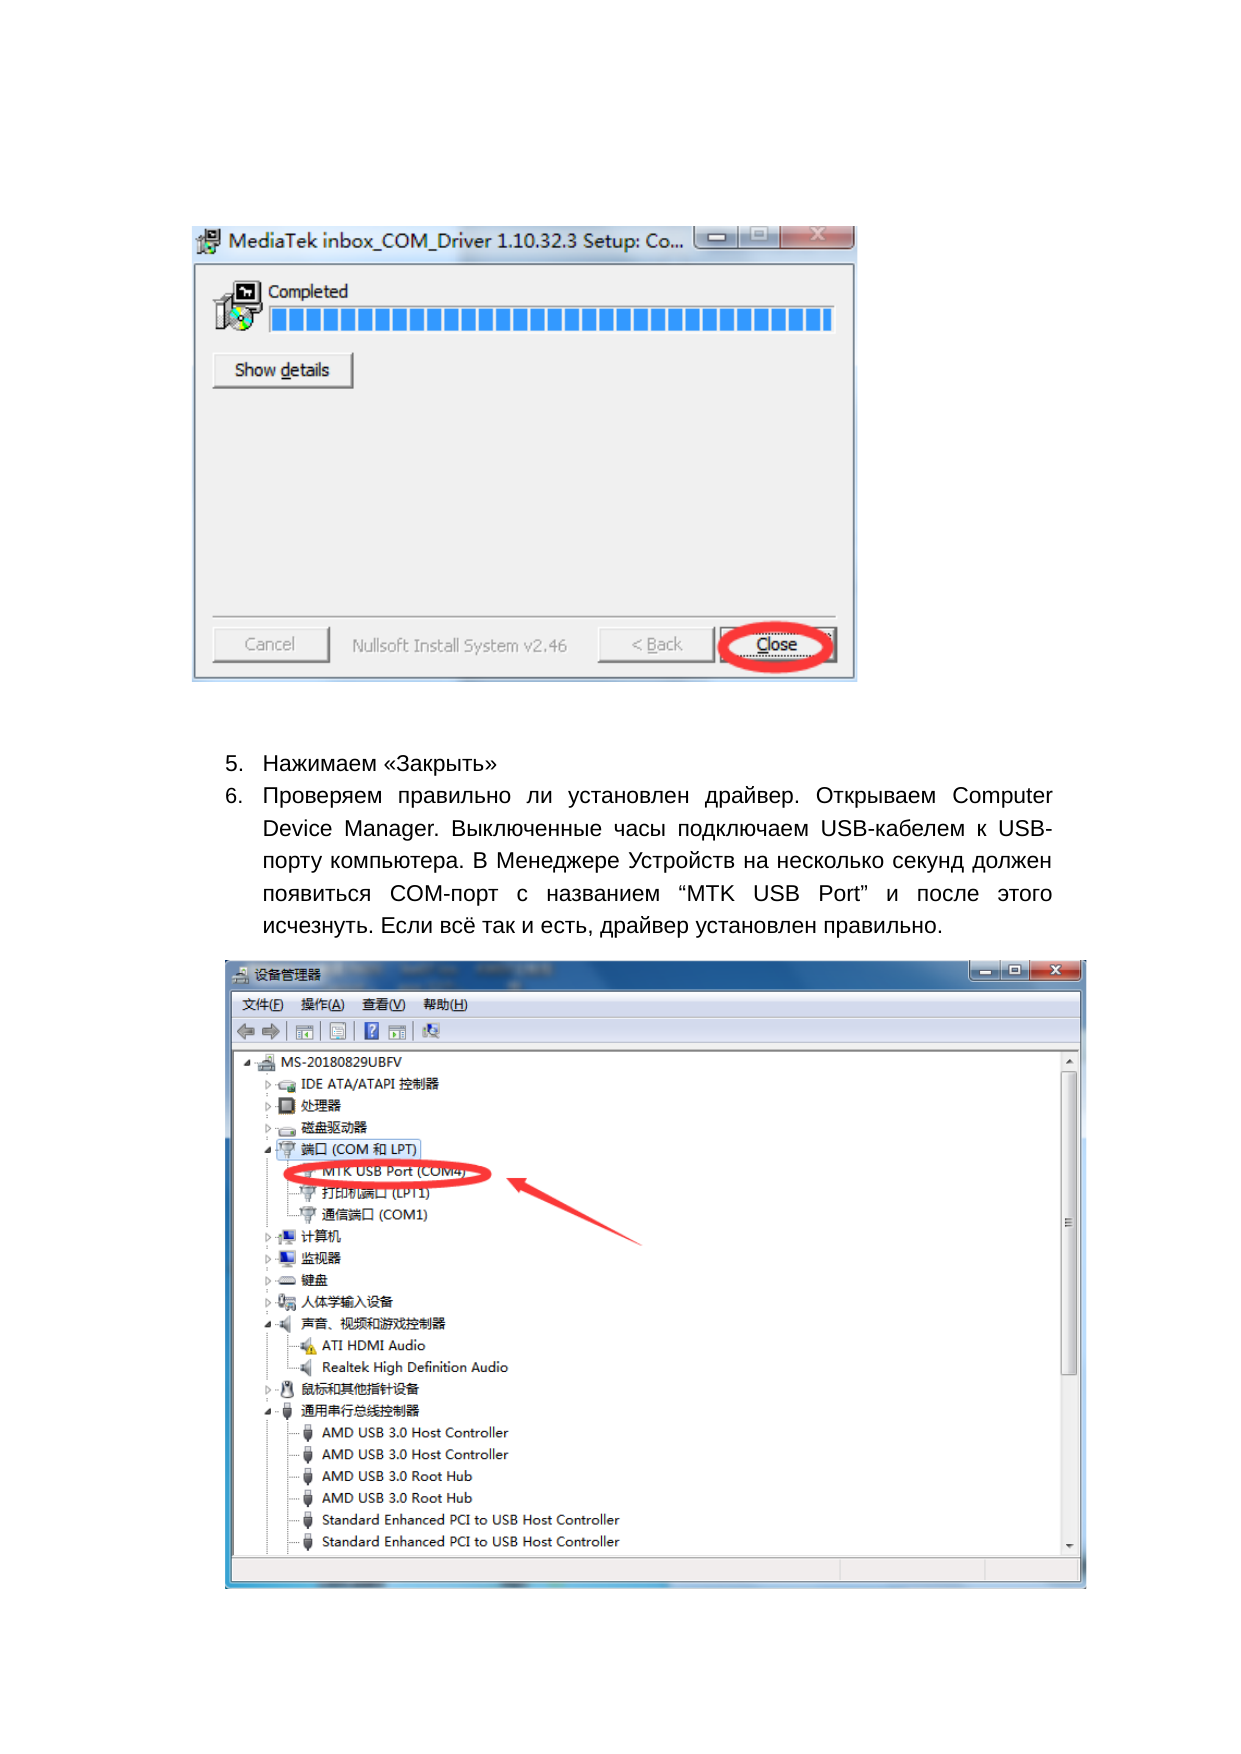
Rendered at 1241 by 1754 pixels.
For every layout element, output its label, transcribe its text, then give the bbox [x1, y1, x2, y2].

picture [191, 226, 858, 682]
list Проверяем правильно ли установлен драйвер. Открываем Computer Device Manager. Выключенные часы подключаем USB-кабелем к USB-порту компьютера. В Менеджере Устройств на несколько секунд должен появиться COM-порт с названием “MTK USB Port” и после этого исчезнуть. Если всё так и есть, драйвер установлен правильно. [225, 779, 1053, 942]
picture [223, 960, 1086, 1588]
list Нажимаем «Закрыть» [225, 747, 1053, 779]
